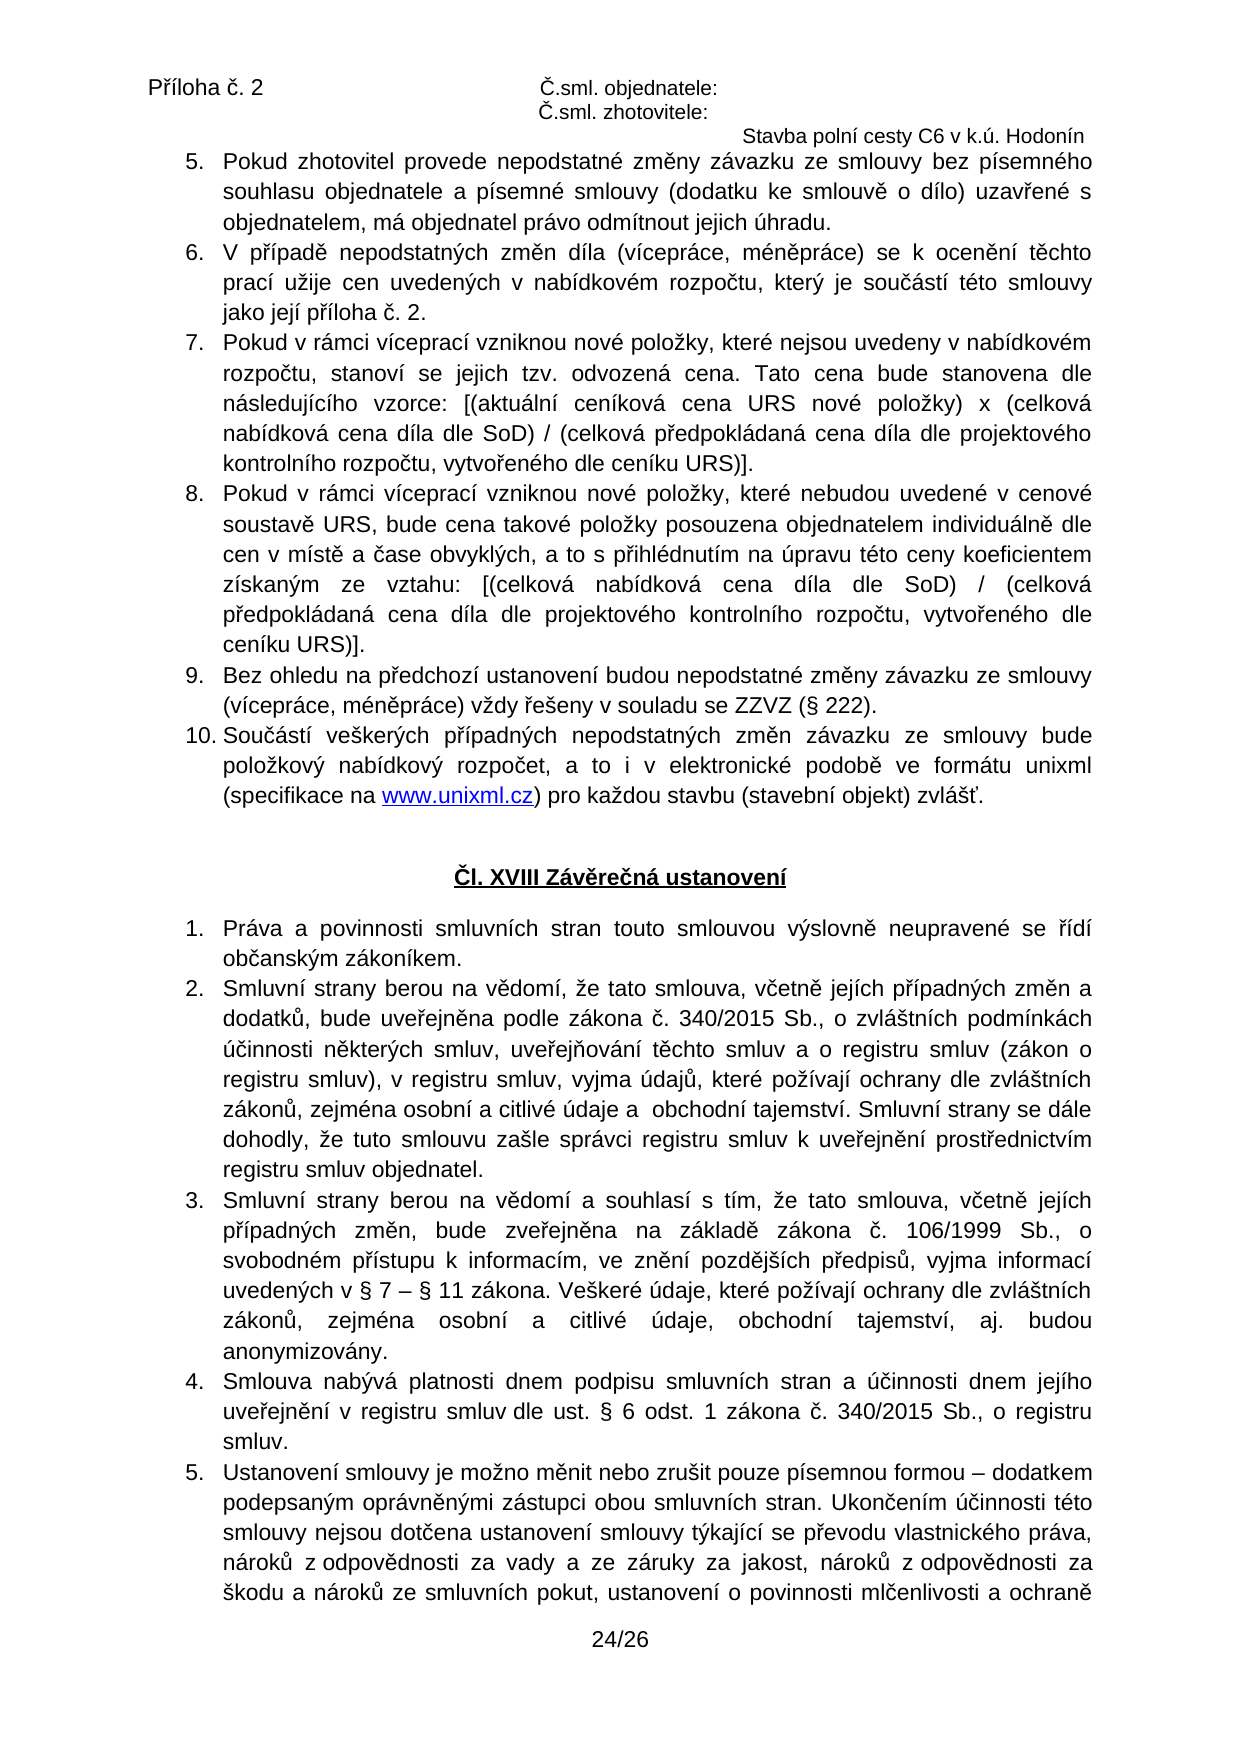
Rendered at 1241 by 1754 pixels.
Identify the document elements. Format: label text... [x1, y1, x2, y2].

list Smluvní strany berou na vědomí a souhlasí s tím, že tato smlouva, včetně jejích případných změn, bude zveřejněna na základě zákona č. 106/1999 Sb., o svobodném přístupu k informacím, ve znění pozdějších předpisů, vyjma informací uvedených v § 7 – § 11 zákona. Veškeré údaje, které požívají ochrany dle zvláštních zákonů, zejména osobní a citlivé údaje, obchodní tajemství, aj. budou anonymizovány. [185, 1187, 1093, 1364]
list Práva a povinnosti smluvních stran touto smlouvou výslovně neupravené se řídí občanským zákoníkem. [185, 915, 1093, 971]
list Pokud zhotovitel provede nepodstatné změny závazku ze smlouvy bez písemného souhlasu objednatele a písemné smlouvy (dodatku ke smlouvě o dílo) uzavřené s objednatelem, má objednatel právo odmítnout jejich úhradu. [185, 148, 1093, 235]
text Čl. XVIII Závěrečná ustanovení [148, 864, 1093, 890]
list V případě nepodstatných změn díla (vícepráce, méněpráce) se k ocenění těchto prací užije cen uvedených v nabídkovém rozpočtu, který je součástí této smlouvy jako její příloha č. 2. [185, 239, 1093, 325]
list Smlouva nabývá platnosti dnem podpisu smluvních stran a účinnosti dnem jejího uveřejnění v registru smluv dle ust. § 6 odst. 1 zákona č. 340/2015 Sb., o registru smluv. [185, 1368, 1093, 1454]
list Pokud v rámci víceprací vzniknou nové položky, které nebudou uvedené v cenové soustavě URS, bude cena takové položky posouzena objednatelem individuálně dle cen v místě a čase obvyklých, a to s přihlédnutím na úpravu této ceny koeficientem získaným ze vztahu: [(celková nabídková cena díla dle SoD) / (celková předpokládaná cena díla dle projektového kontrolního rozpočtu, vytvořeného dle ceníku URS)]. [185, 480, 1093, 658]
list Pokud v rámci víceprací vzniknou nové položky, které nejsou uvedeny v nabídkovém rozpočtu, stanoví se jejich tzv. odvozená cena. Tato cena bude stanovena dle následujícího vzorce: [(aktuální ceníková cena URS nové položky) x (celková nabídková cena díla dle SoD) / (celková předpokládaná cena díla dle projektového kontrolního rozpočtu, vytvořeného dle ceníku URS)]. [185, 329, 1093, 476]
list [185, 1458, 1093, 1606]
list Součástí veškerých případných nepodstatných změn závazku ze smlouvy bude položkový nabídkový rozpočet, a to i v elektronické podobě ve formátu unixml (specifikace na www.unixml.cz) pro každou stavbu (stavební objekt) zvlášť. [185, 722, 1093, 809]
list Bez ohledu na předchozí ustanovení budou nepodstatné změny závazku ze smlouvy (vícepráce, méněpráce) vždy řešeny v souladu se ZZVZ (§ 222). [185, 662, 1093, 718]
list Smluvní strany berou na vědomí, že tato smlouva, včetně jejích případných změn a dodatků, bude uveřejněna podle zákona č. 340/2015 Sb., o zvláštních podmínkách účinnosti některých smluv, uveřejňování těchto smluv a o registru smluv (zákon o registru smluv), v registru smluv, vyjma údajů, které požívají ochrany dle zvláštních zákonů, zejména osobní a citlivé údaje a obchodní tajemství. Smluvní strany se dále dohodly, že tuto smlouvu zašle správci registru smluv k uveřejnění prostřednictvím registru smluv objednatel. [185, 975, 1093, 1183]
